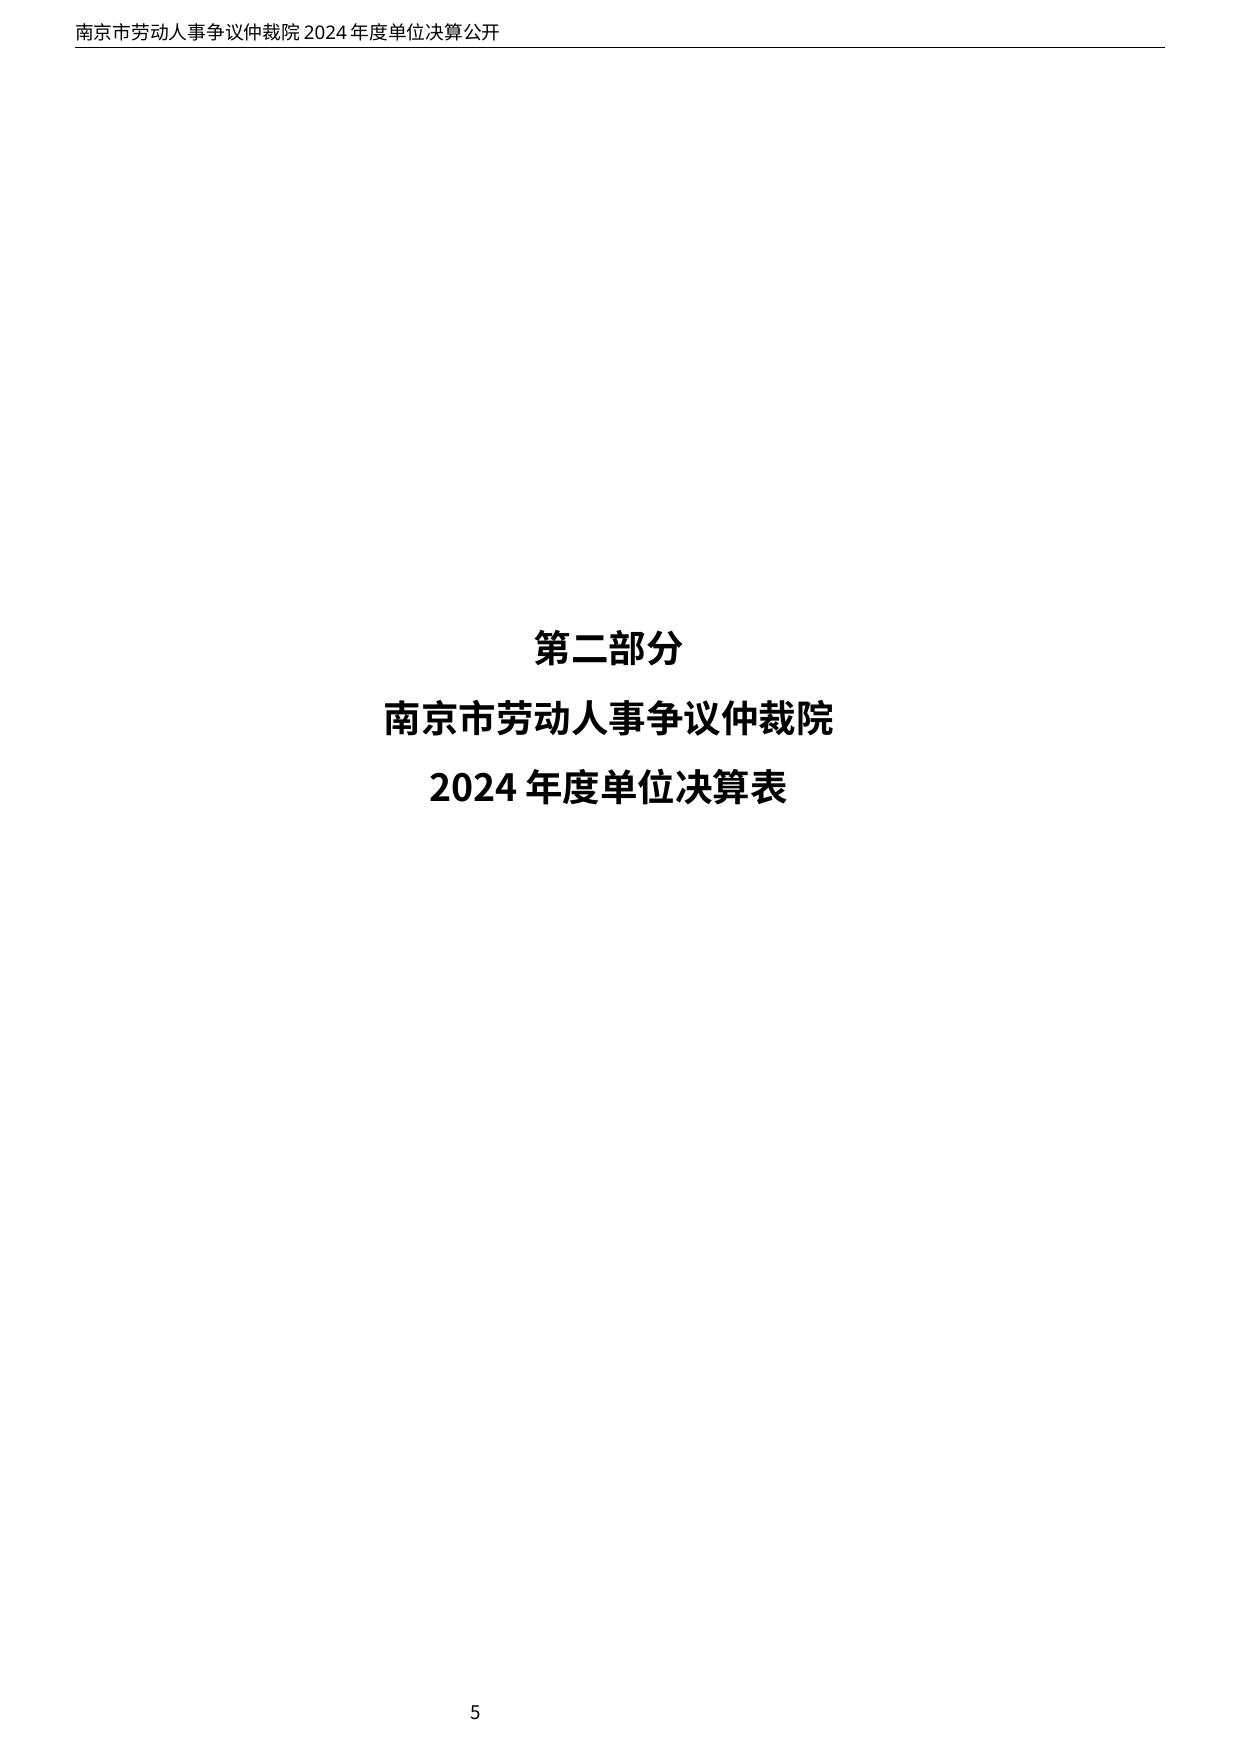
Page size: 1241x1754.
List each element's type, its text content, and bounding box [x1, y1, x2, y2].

text 南京市劳动人事争议仲裁院 [110, 688, 1106, 743]
text 第二部分 [110, 619, 1106, 674]
text 2024年度单位决算表 [110, 757, 1106, 812]
